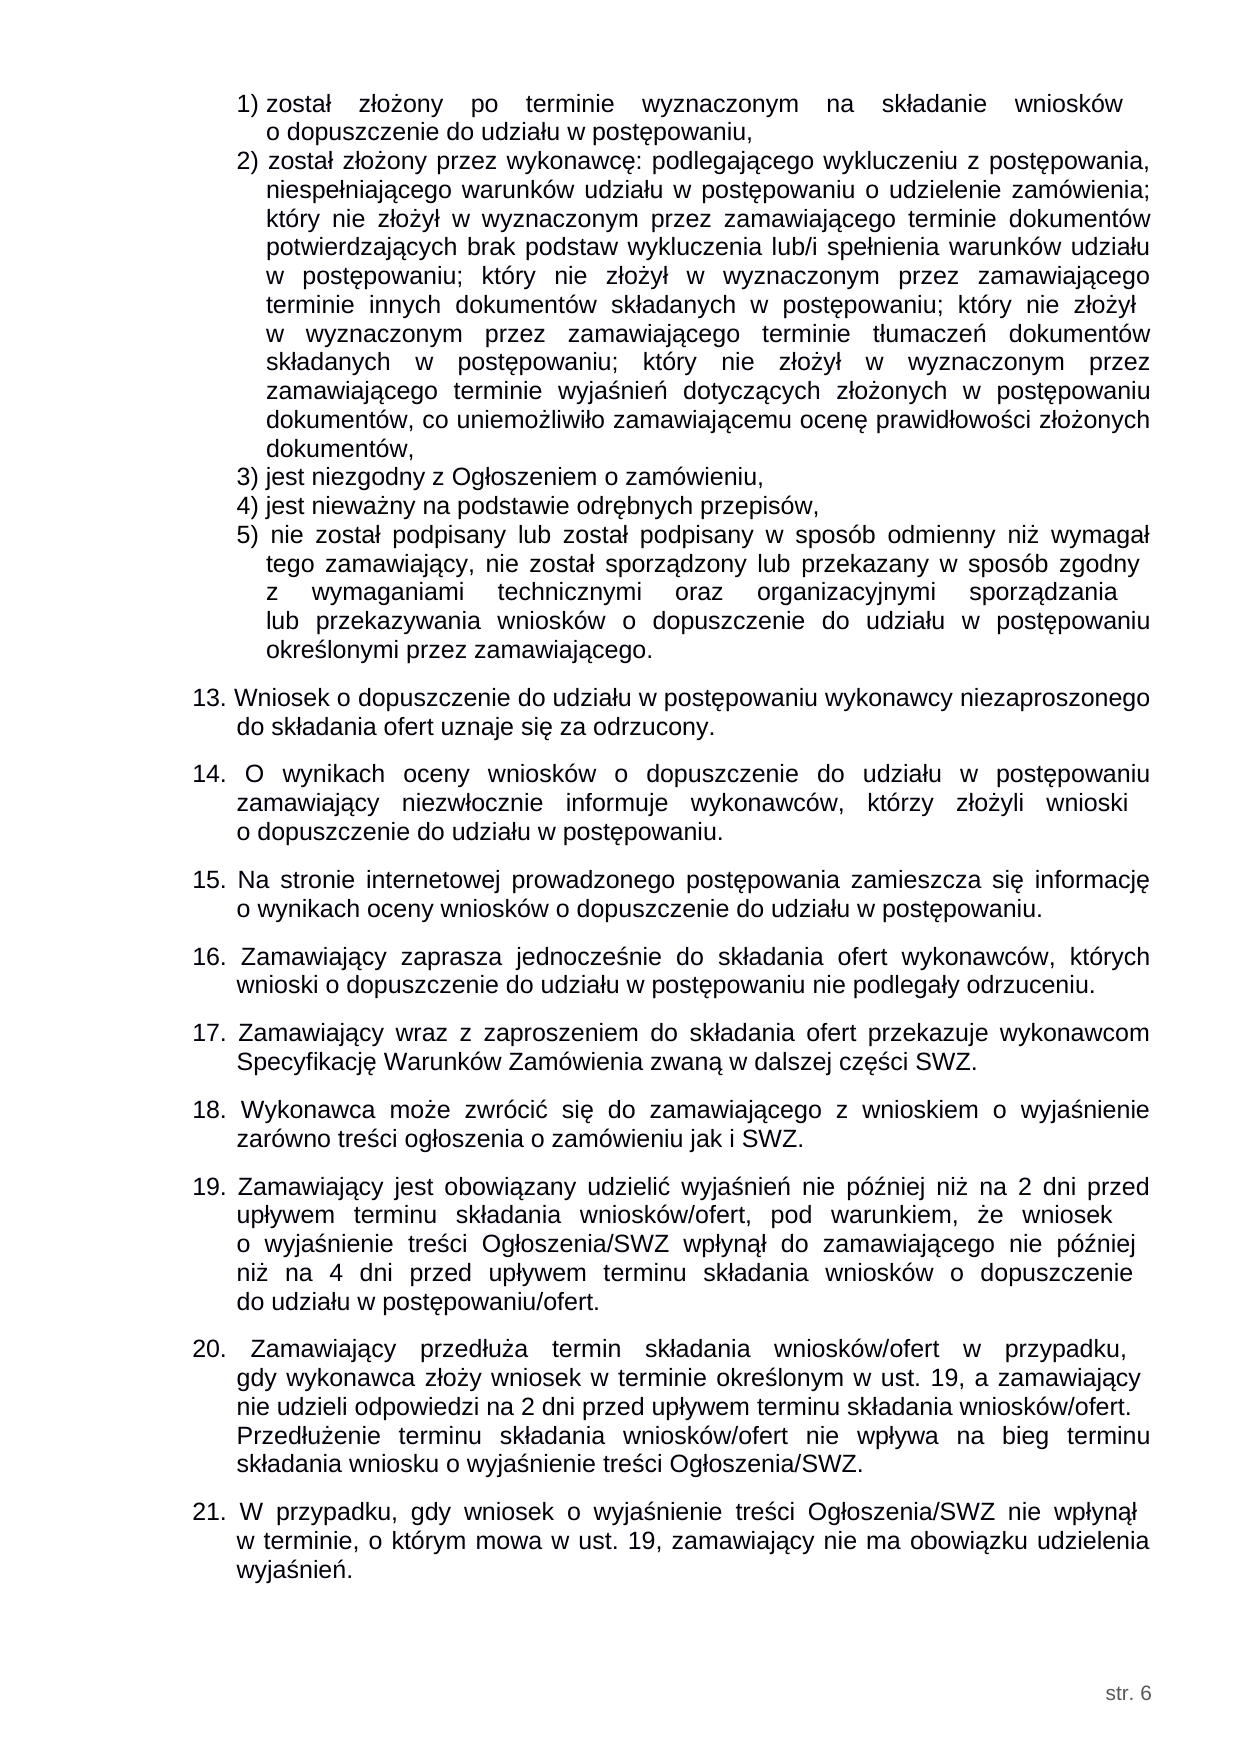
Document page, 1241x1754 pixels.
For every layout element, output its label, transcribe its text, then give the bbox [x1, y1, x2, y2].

text 3) jest niezgodny z Ogłoszeniem o zamówieniu, [236, 462, 1152, 491]
text 14. O wynikach oceny wniosków o dopuszczenie do udziału w postępowaniu zamawiający niezwłocznie informuje wykonawców, którzy złożyli wnioski o dopuszczenie do udziału w postępowaniu. [192, 759, 1152, 846]
text 1) został złożony po terminie wyznaczonym na składanie wniosków o dopuszczenie do udziału w postępowaniu, [236, 89, 1152, 146]
text 16. Zamawiający zaprasza jednocześnie do składania ofert wykonawców, których wnioski o dopuszczenie do udziału w postępowaniu nie podlegały odrzuceniu. [192, 942, 1152, 999]
text 18. Wykonawca może zwrócić się do zamawiającego z wnioskiem o wyjaśnienie zarówno treści ogłoszenia o zamówieniu jak i SWZ. [192, 1095, 1152, 1152]
text 5) nie został podpisany lub został podpisany w sposób odmienny niż wymagał tego zamawiający, nie został sporządzony lub przekazany w sposób zgodny z wymaganiami technicznymi oraz organizacyjnymi sporządzania lub przekazywania wniosków o dopuszczenie do udziału w postępowaniu określonymi przez zamawiającego. [236, 520, 1152, 664]
text 21. W przypadku, gdy wniosek o wyjaśnienie treści Ogłoszenia/SWZ nie wpłynął w terminie, o którym mowa w ust. 19, zamawiający nie ma obowiązku udzielenia wyjaśnień. [192, 1497, 1152, 1584]
text 13. Wniosek o dopuszczenie do udziału w postępowaniu wykonawcy niezaproszonego do składania ofert uznaje się za odrzucony. [192, 683, 1152, 740]
text 19. Zamawiający jest obowiązany udzielić wyjaśnień nie później niż na 2 dni przed upływem terminu składania wniosków/ofert, pod warunkiem, że wniosek o wyjaśnienie treści Ogłoszenia/SWZ wpłynął do zamawiającego nie później niż na 4 dni przed upływem terminu składania wniosków o dopuszczenie do udziału w postępowaniu/ofert. [192, 1172, 1152, 1315]
text 20. Zamawiający przedłuża termin składania wniosków/ofert w przypadku, gdy wykonawca złoży wniosek w terminie określonym w ust. 19, a zamawiający nie udzieli odpowiedzi na 2 dni przed upływem terminu składania wniosków/ofert. [192, 1334, 1152, 1421]
text 15. Na stronie internetowej prowadzonego postępowania zamieszcza się informację o wynikach oceny wniosków o dopuszczenie do udziału w postępowaniu. [192, 865, 1152, 922]
text Przedłużenie terminu składania wniosków/ofert nie wpływa na bieg terminu składania wniosku o wyjaśnienie treści Ogłoszenia/SWZ. [236, 1421, 1152, 1478]
text 17. Zamawiający wraz z zaproszeniem do składania ofert przekazuje wykonawcom Specyfikację Warunków Zamówienia zwaną w dalszej części SWZ. [192, 1018, 1152, 1076]
text 4) jest nieważny na podstawie odrębnych przepisów, [236, 491, 1152, 520]
text 2) został złożony przez wykonawcę: podlegającego wykluczeniu z postępowania, niespełniającego warunków udziału w postępowaniu o udzielenie zamówienia; który nie złożył w wyznaczonym przez zamawiającego terminie dokumentów potwierdzających brak podstaw wykluczenia lub/i spełnienia warunków udziału w postępowaniu; który nie złożył w wyznaczonym przez zamawiającego terminie innych dokumentów składanych w postępowaniu; który nie złożył w wyznaczonym przez zamawiającego terminie tłumaczeń dokumentów składanych w postępowaniu; który nie złożył w wyznaczonym przez zamawiającego terminie wyjaśnień dotyczących złożonych w postępowaniu dokumentów, co uniemożliwiło zamawiającemu ocenę prawidłowości złożonych dokumentów, [236, 146, 1152, 462]
